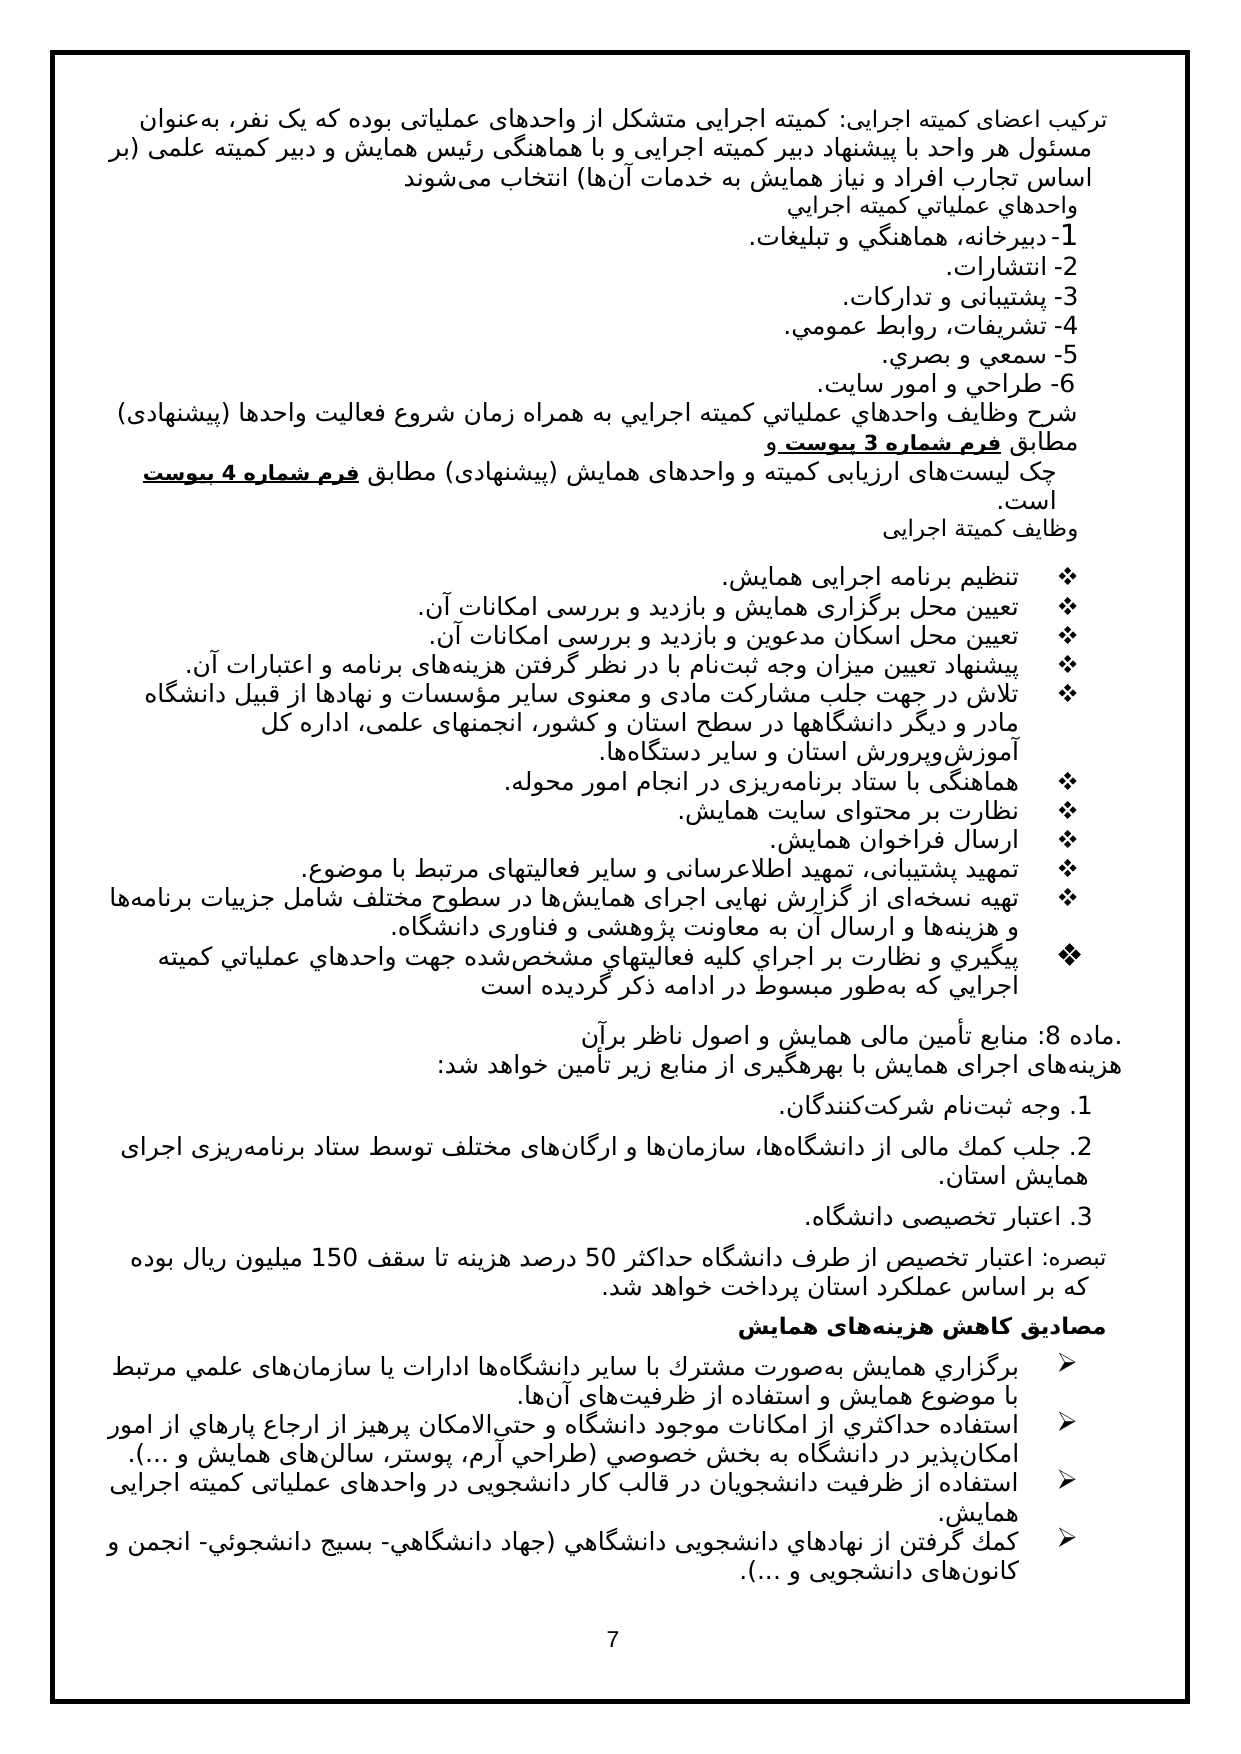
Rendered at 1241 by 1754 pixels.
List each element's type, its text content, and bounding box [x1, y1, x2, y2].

text 4- تشريفات، روابط عمومي. [103, 311, 1078, 340]
list پیشنهاد تعیین میزان وجه ثبت‌نام با در نظر گرفتن هزینه‌های برنامه و اعتبارات آن. [103, 650, 1057, 679]
list كمك گرفتن از نهادهاي دانشجویی دانشگاهي (جهاد دانشگاهي- بسيج دانشجوئي- انجمن و کانون‌های دانشجویی و ...). [103, 1527, 1056, 1585]
text شرح وظايف واحدهاي عملياتي كميته اجرايي به همراه زمان شروع فعالیت واحدها (پیشنهادی) مطابق فرم شماره 3 پیوست و [103, 398, 1078, 457]
list هماهنگی با ستاد برنامه‌ریزی در انجام امور محوله. [103, 767, 1057, 796]
list برگزاري همايش به‌صورت مشترك با ساير دانشگاه‌ها ادارات يا سازمان‌های علمي مرتبط با موضوع همايش و استفاده از ظرفیت‌های آن‌ها. [103, 1352, 1056, 1410]
text واحدهاي عملياتي كميته اجرايي [103, 192, 1078, 218]
list نظارت بر محتوای سایت همایش. [103, 796, 1057, 825]
list تهیه نسخه‌ای از گزارش نهایی اجرای همایش‌ها در سطوح مختلف شامل جزییات برنامه‌ها و هزینه‌ها و ارسال آن به معاونت پژوهشی و فناوری دانشگاه. [103, 883, 1057, 942]
text 1- دبيرخانه، هماهنگي و تبليغات. [103, 218, 1078, 252]
text 6- طراحي و امور سايت. [103, 369, 1075, 398]
text تبصره: اعتبار تخصیص از طرف دانشگاه حداکثر 50 درصد هزینه تا سقف 150 میلیون ریال بوده که بر اساس عملکرد استان پرداخت خواهد شد. [103, 1243, 1107, 1302]
text .ماده 8: منابع تأمین مالی همایش و اصول ناظر برآن [103, 1021, 1122, 1050]
list پيگيري و نظارت بر اجراي كليه فعاليتهاي مشخص‌شده جهت واحدهاي عملياتي كميته اجرايي كه به‌طور مبسوط در ادامه ذكر گرديده است [103, 942, 1057, 1000]
list تلاش در جهت جلب مشارکت مادی و معنوی سایر مؤسسات و نهادها از قبیل دانشگاه مادر و دیگر دانشگاهها در سطح استان و کشور، انجمنهای علمی، اداره کل آموزش‌وپرورش استان و سایر دستگاه‌ها. [103, 679, 1057, 767]
text هزینه‌های اجرای همایش با بهرهگیری از منابع زیر تأمین خواهد شد: [103, 1050, 1122, 1079]
text 3- پشتیبانی و تداركات. [103, 282, 1078, 311]
text 2. جلب كمك مالی از دانشگاه‌ها، سازمان‌ها و ارگان‌های مختلف توسط ستاد برنامه‌ریزی اجرای همایش استان. [103, 1132, 1093, 1191]
text چک ‌لیست‌های ارزیابی کمیته و واحدهای همایش (پیشنهادی) مطابق فرم شماره 4 پیوست است. [103, 457, 1057, 515]
list ارسال فراخوان همایش. [103, 825, 1057, 854]
list تنظیم برنامه اجرایی همایش. [103, 562, 1057, 592]
text 5- سمعي و بصري. [103, 340, 1078, 369]
list استفاده حداكثري از امكانات موجود دانشگاه و حتی‌الامکان پرهیز از ارجاع پارهاي از امور امکان‌پذیر در دانشگاه به بخش خصوصي (طراحي آرم، پوستر، سالن‌های همايش و ...). [103, 1410, 1056, 1468]
text وظایف کمیتة اجرایی [103, 515, 1078, 542]
text ترکیب اعضای کمیته اجرایی: کمیته اجرایی متشکل از واحدهای عملیاتی بوده که یک نفر، به‌عنوان مسئول هر واحد با پیشنهاد دبیر کمیته اجرایی و با هماهنگی رئیس همایش و دبیر کمیته علمی (بر اساس تجارب افراد و نیاز همایش به خدمات آن‌ها) انتخاب می‌شوند [103, 104, 1107, 192]
text 2- انتشارات. [103, 252, 1078, 282]
list تمهید پشتیبانی، تمهید اطلاعرسانی و سایر فعالیتهای مرتبط با موضوع. [103, 854, 1057, 883]
list تعیین محل برگزاری همایش و بازدید و بررسی امكانات آن. [103, 592, 1057, 621]
text 1. وجه ثبت‌نام شركت‌كنندگان. [103, 1091, 1093, 1121]
list تعیین محل اسكان مدعوین و بازدید و بررسی امكانات آن. [103, 621, 1057, 650]
text 3. اعتبار تخصیصی دانشگاه. [103, 1202, 1093, 1232]
list استفاده از ظرفیت دانشجویان در قالب كار دانشجویی در واحدهای عملیاتی كمیته اجرایی همایش. [103, 1468, 1056, 1527]
text مصادیق كاهش هزینه‌های همايش [103, 1313, 1107, 1340]
